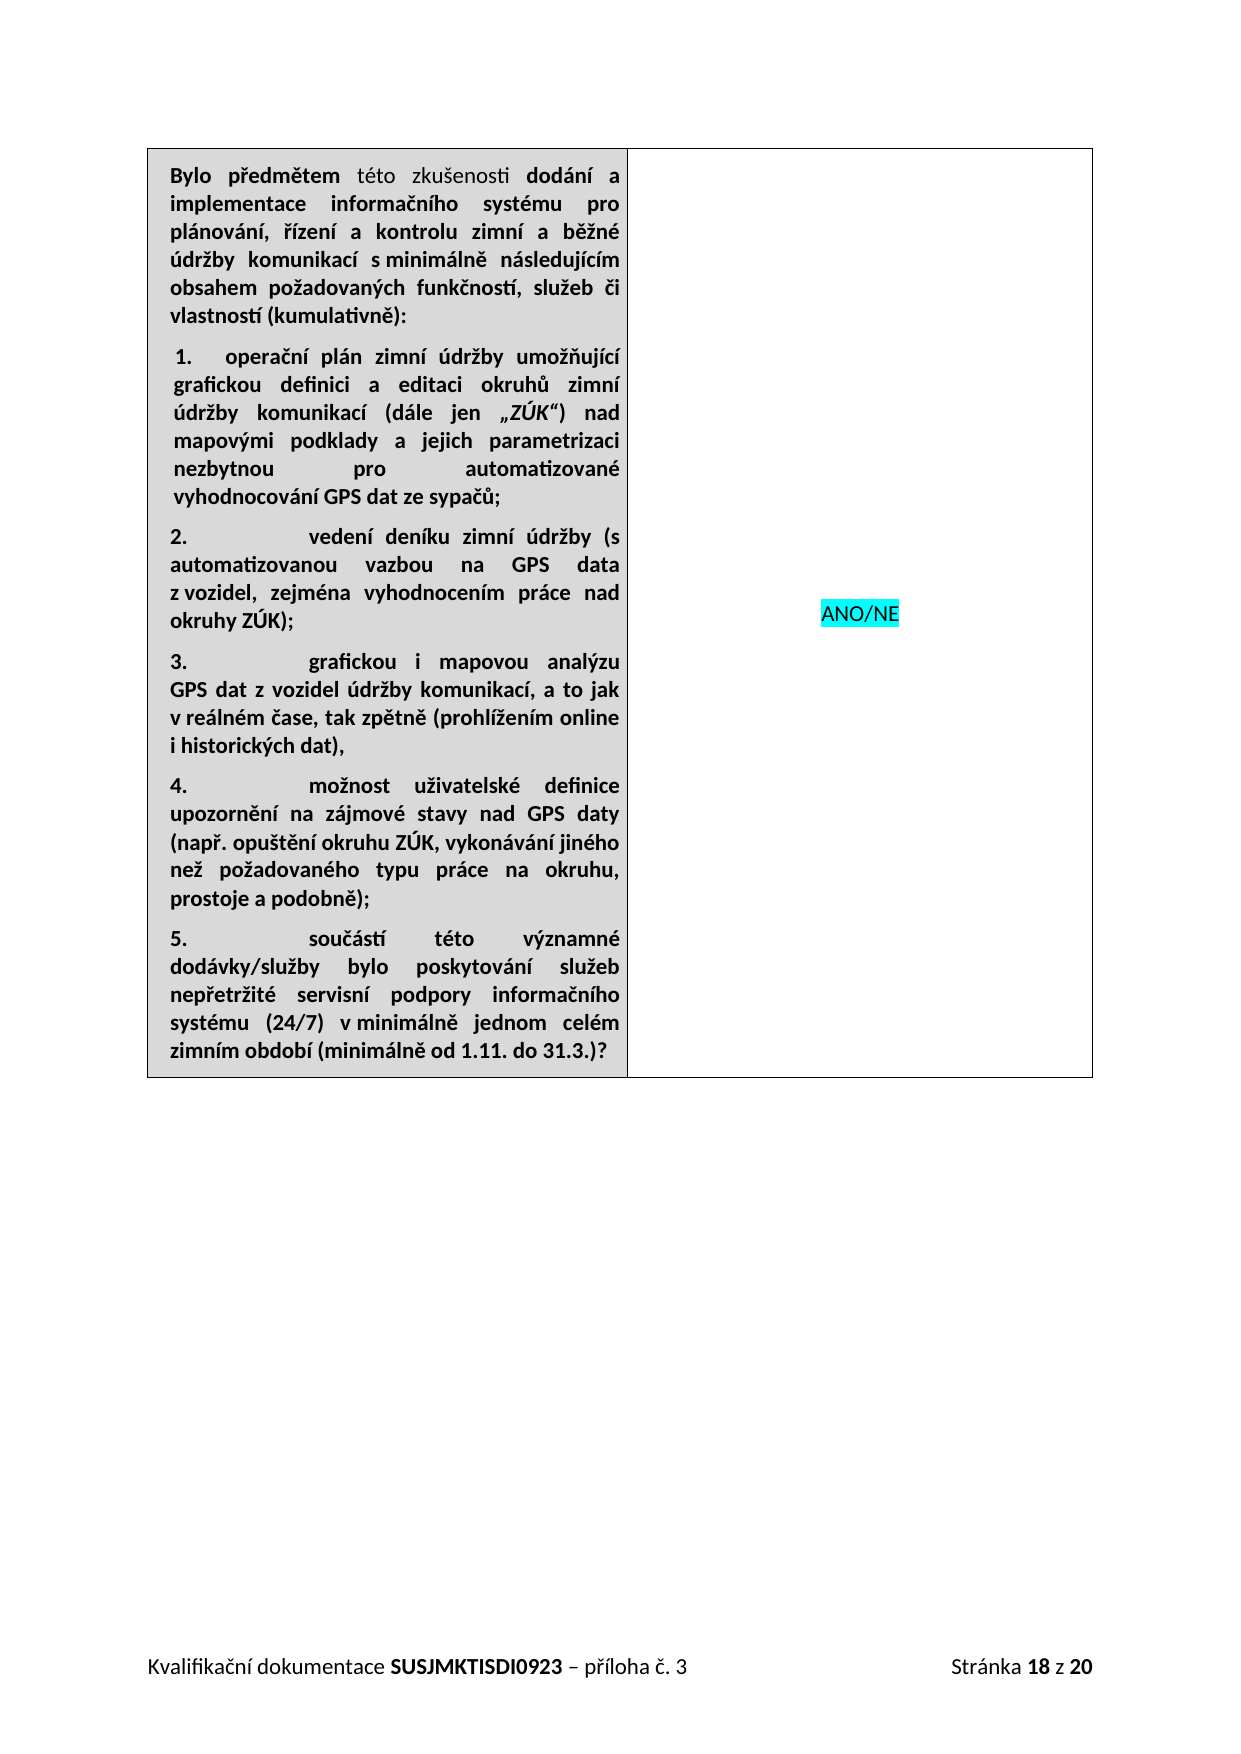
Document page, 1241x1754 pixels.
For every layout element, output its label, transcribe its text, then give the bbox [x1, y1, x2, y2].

table_cell ANO/NE [628, 149, 1092, 1077]
table_cell Bylo předmětem této zkušenosti dodání a implementace informačního systému pro plánování, řízení a kontrolu zimní a běžné údržby komunikací s minimálně následujícím obsahem požadovaných funkčností, služeb či vlastností (kumulativně): operační plán zimní údržby umožňující grafickou definici a editaci okruhů zimní údržby komunikací (dále jen „ZÚK“) nad mapovými podklady a jejich parametrizaci nezbytnou pro automatizované vyhodnocování GPS dat ze sypačů; vedení deníku zimní údržby (s automatizovanou vazbou na GPS data z vozidel, zejména vyhodnocením práce nad okruhy ZÚK); grafickou i mapovou analýzu GPS dat z vozidel údržby komunikací, a to jak v reálném čase, tak zpětně (prohlížením online i historických dat), možnost uživatelské definice upozornění na zájmové stavy nad GPS daty (např. opuštění okruhu ZÚK, vykonávání jiného než požadovaného typu práce na okruhu, prostoje a podobně); součástí této významné dodávky/služby bylo poskytování služeb nepřetržité servisní podpory informačního systému (24/7) v minimálně jednom celém zimním období (minimálně od 1.11. do 31.3.)? [148, 149, 627, 1077]
